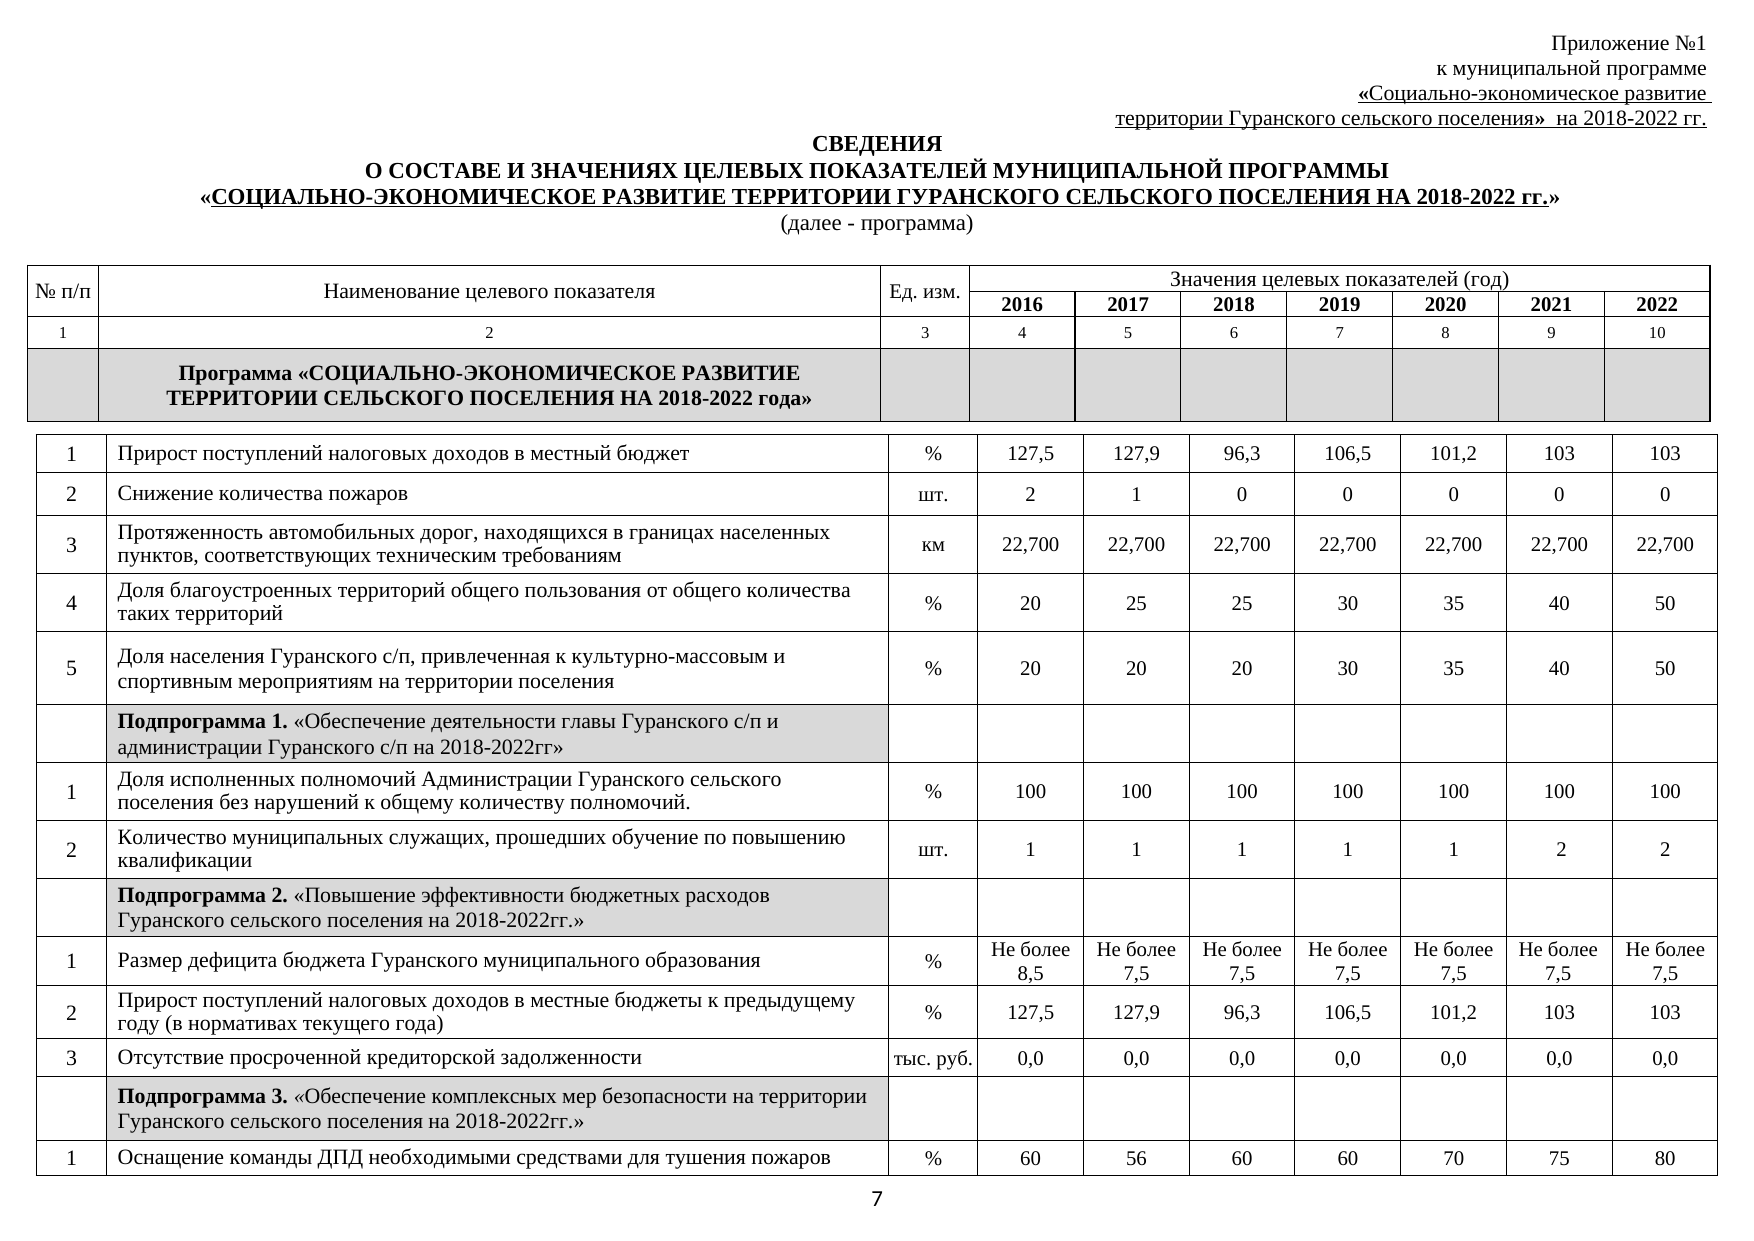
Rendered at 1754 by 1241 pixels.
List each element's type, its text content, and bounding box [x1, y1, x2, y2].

table_cell Подпрограмма 1. «Обеспечение деятельности главы Гуранского с/п и администрации Гуранского с/п на 2018-2022гг» [107, 705, 888, 762]
table_cell [1190, 1077, 1294, 1140]
table_cell 2016 [970, 292, 1074, 316]
table_cell 6 [1181, 317, 1286, 348]
table_cell Программа «СОЦИАЛЬНО-ЭКОНОМИЧЕСКОЕ РАЗВИТИЕ ТЕРРИТОРИИ СЕЛЬСКОГО ПОСЕЛЕНИЯ НА 2018-2022 года» [99, 349, 880, 421]
table_cell 1 [1084, 821, 1189, 878]
table_cell 30 [1295, 574, 1400, 631]
text «СОЦИАЛЬНО-ЭКОНОМИЧЕСКОЕ РАЗВИТИЕ ТЕРРИТОРИИ ГУРАНСКОГО СЕЛЬСКОГО ПОСЕЛЕНИЯ НА 2018-2022 гг.» [47, 183, 1707, 209]
table_cell Прирост поступлений налоговых доходов в местные бюджеты к предыдущему году (в нормативах текущего года) [107, 986, 888, 1038]
table_cell % [889, 937, 977, 985]
table_cell 101,2 [1401, 986, 1506, 1038]
text к муниципальной программе [47, 55, 1707, 80]
table_cell 100 [1295, 763, 1400, 820]
table_cell [970, 349, 1074, 421]
table_cell 2018 [1181, 292, 1286, 316]
table_cell [1613, 879, 1717, 936]
table_cell [889, 1077, 977, 1140]
table_cell [37, 1077, 106, 1140]
table_header Ед. изм. [881, 266, 969, 316]
table_cell 35 [1401, 632, 1506, 704]
table_cell [1295, 1077, 1400, 1140]
table_cell [1287, 349, 1392, 421]
table_header 101,2 [1401, 435, 1506, 472]
table_cell [1084, 705, 1189, 762]
table_cell [1507, 1077, 1612, 1140]
table_cell 2019 [1287, 292, 1392, 316]
table_cell [1613, 1077, 1717, 1140]
table_cell 20 [1190, 632, 1294, 704]
table_cell % [889, 986, 977, 1038]
table_cell 0,0 [1084, 1039, 1189, 1076]
table_cell 25 [1084, 574, 1189, 631]
table_cell 127,5 [978, 986, 1083, 1038]
table_cell [1401, 879, 1506, 936]
text «Социально-экономическое развитие [47, 80, 1707, 105]
table_cell 0,0 [1190, 1039, 1294, 1076]
table_cell 40 [1507, 574, 1612, 631]
table_cell 0 [1613, 473, 1717, 515]
text СВЕДЕНИЯ [47, 130, 1707, 157]
table_cell 60 [1190, 1141, 1294, 1175]
table_header % [889, 435, 977, 472]
table_cell 0,0 [1613, 1039, 1717, 1076]
table_cell [978, 879, 1083, 936]
table_cell 2017 [1076, 292, 1180, 316]
table_cell 0,0 [1295, 1039, 1400, 1076]
table_cell [1605, 349, 1709, 421]
table_cell 22,700 [1401, 516, 1506, 573]
table_cell % [889, 1141, 977, 1175]
table_cell [881, 349, 969, 421]
table_cell 1 [1084, 473, 1189, 515]
table_cell 100 [1084, 763, 1189, 820]
table_cell [1499, 349, 1604, 421]
table_cell Подпрограмма 2. «Повышение эффективности бюджетных расходов Гуранского сельского поселения на 2018-2022гг.» [107, 879, 888, 936]
table_cell [37, 705, 106, 762]
table_cell 103 [1613, 986, 1717, 1038]
table_cell 2 [1613, 821, 1717, 878]
table_cell 60 [1295, 1141, 1400, 1175]
table_cell Снижение количества пожаров [107, 473, 888, 515]
table_cell [889, 705, 977, 762]
table_cell 3 [881, 317, 969, 348]
table_cell 20 [978, 632, 1083, 704]
table_cell 1 [978, 821, 1083, 878]
table_header № п/п [28, 266, 98, 316]
table_cell 2 [978, 473, 1083, 515]
table_cell Протяженность автомобильных дорог, находящихся в границах населенных пунктов, соответствующих техническим требованиям [107, 516, 888, 573]
table_header Наименование целевого показателя [99, 266, 880, 316]
table_cell 22,700 [1507, 516, 1612, 573]
table_cell 40 [1507, 632, 1612, 704]
table_cell % [889, 574, 977, 631]
table_cell % [889, 763, 977, 820]
table_cell тыс. руб. [889, 1039, 977, 1076]
table_header Прирост поступлений налоговых доходов в местный бюджет [107, 435, 888, 472]
table_cell 2 [37, 821, 106, 878]
table_cell [1190, 879, 1294, 936]
table_cell 1 [1190, 821, 1294, 878]
table_cell % [889, 632, 977, 704]
table_cell 20 [1084, 632, 1189, 704]
table_cell Количество муниципальных служащих, прошедших обучение по повышению квалификации [107, 821, 888, 878]
table_cell 2 [37, 473, 106, 515]
table_cell 10 [1605, 317, 1709, 348]
table_cell 22,700 [978, 516, 1083, 573]
table_header 103 [1507, 435, 1612, 472]
table_cell 5 [1076, 317, 1180, 348]
table_cell Отсутствие просроченной кредиторской задолженности [107, 1039, 888, 1076]
table_cell 0 [1190, 473, 1294, 515]
table_cell 0 [1401, 473, 1506, 515]
table_cell [1613, 705, 1717, 762]
text территории Гуранского сельского поселения» на 2018-2022 гг. [47, 105, 1707, 130]
table_cell Не более 7,5 [1295, 937, 1400, 985]
table_cell Доля населения Гуранского с/п, привлеченная к культурно-массовым и спортивным мероприятиям на территории поселения [107, 632, 888, 704]
table_cell 70 [1401, 1141, 1506, 1175]
table_cell 0,0 [1507, 1039, 1612, 1076]
table_header 106,5 [1295, 435, 1400, 472]
table_cell 50 [1613, 632, 1717, 704]
table_cell 75 [1507, 1141, 1612, 1175]
table_cell 5 [37, 632, 106, 704]
table_cell 22,700 [1190, 516, 1294, 573]
table_cell Не более 8,5 [978, 937, 1083, 985]
table_cell 25 [1190, 574, 1294, 631]
table_cell [889, 879, 977, 936]
table_cell [1084, 1077, 1189, 1140]
table_cell Не более 7,5 [1190, 937, 1294, 985]
table_cell 4 [37, 574, 106, 631]
table_cell [1401, 705, 1506, 762]
table_cell 22,700 [1613, 516, 1717, 573]
table_cell 50 [1613, 574, 1717, 631]
table_cell [1076, 349, 1180, 421]
table_cell Не более 7,5 [1507, 937, 1612, 985]
table_cell [1507, 705, 1612, 762]
table_cell 8 [1393, 317, 1498, 348]
text О СОСТАВЕ И ЗНАЧЕНИЯХ ЦЕЛЕВЫХ ПОКАЗАТЕЛЕЙ МУНИЦИПАЛЬНОЙ ПРОГРАММЫ [47, 157, 1707, 183]
table_cell 106,5 [1295, 986, 1400, 1038]
table_header 127,5 [978, 435, 1083, 472]
table_cell 3 [37, 1039, 106, 1076]
table_cell 1 [1401, 821, 1506, 878]
table_cell [1295, 705, 1400, 762]
table_header 1 [37, 435, 106, 472]
table_cell 2 [99, 317, 880, 348]
table_cell 20 [978, 574, 1083, 631]
table_cell 1 [37, 763, 106, 820]
table_header 96,3 [1190, 435, 1294, 472]
table_cell [1190, 705, 1294, 762]
table_cell 3 [37, 516, 106, 573]
table_cell Доля исполненных полномочий Администрации Гуранского сельского поселения без нарушений к общему количеству полномочий. [107, 763, 888, 820]
table_cell [1507, 879, 1612, 936]
table_cell шт. [889, 473, 977, 515]
table_cell 1 [37, 1141, 106, 1175]
table_cell 0,0 [978, 1039, 1083, 1076]
table_cell [1181, 349, 1286, 421]
table_cell 100 [1613, 763, 1717, 820]
table_cell [28, 349, 98, 421]
table_cell 22,700 [1295, 516, 1400, 573]
table_header 127,9 [1084, 435, 1189, 472]
table_cell Не более 7,5 [1613, 937, 1717, 985]
table_cell [978, 1077, 1083, 1140]
table_cell 100 [1401, 763, 1506, 820]
table_cell 103 [1507, 986, 1612, 1038]
table_cell 2 [1507, 821, 1612, 878]
table_cell 56 [1084, 1141, 1189, 1175]
table_cell [1084, 879, 1189, 936]
table_cell 30 [1295, 632, 1400, 704]
table_cell 2021 [1499, 292, 1604, 316]
table_cell Размер дефицита бюджета Гуранского муниципального образования [107, 937, 888, 985]
table_cell [1401, 1077, 1506, 1140]
table_cell 60 [978, 1141, 1083, 1175]
table_cell 100 [1190, 763, 1294, 820]
table_cell 7 [1287, 317, 1392, 348]
table_cell 1 [37, 937, 106, 985]
table_cell 2020 [1393, 292, 1498, 316]
table_cell 2022 [1605, 292, 1709, 316]
table_cell Не более 7,5 [1401, 937, 1506, 985]
table_cell Оснащение команды ДПД необходимыми средствами для тушения пожаров [107, 1141, 888, 1175]
table_cell км [889, 516, 977, 573]
table_cell Доля благоустроенных территорий общего пользования от общего количества таких территорий [107, 574, 888, 631]
table_cell 100 [1507, 763, 1612, 820]
table_header 103 [1613, 435, 1717, 472]
table_cell Не более 7,5 [1084, 937, 1189, 985]
table_cell 1 [1295, 821, 1400, 878]
table_cell Подпрограмма 3. «Обеспечение комплексных мер безопасности на территории Гуранского сельского поселения на 2018-2022гг.» [107, 1077, 888, 1140]
table_cell 100 [978, 763, 1083, 820]
table_cell 127,9 [1084, 986, 1189, 1038]
table_cell 80 [1613, 1141, 1717, 1175]
table_cell [978, 705, 1083, 762]
table_cell 0 [1507, 473, 1612, 515]
table_cell 35 [1401, 574, 1506, 631]
table_header Значения целевых показателей (год) [970, 266, 1709, 291]
table_cell 22,700 [1084, 516, 1189, 573]
table_cell 2 [37, 986, 106, 1038]
table_cell 4 [970, 317, 1074, 348]
table_cell 9 [1499, 317, 1604, 348]
text (далее - программа) [47, 209, 1707, 236]
text Приложение №1 [47, 29, 1707, 55]
table_cell шт. [889, 821, 977, 878]
table_cell [1393, 349, 1498, 421]
table_cell 0 [1295, 473, 1400, 515]
table_cell 1 [28, 317, 98, 348]
table_cell [37, 879, 106, 936]
table_cell 0,0 [1401, 1039, 1506, 1076]
table_cell [1295, 879, 1400, 936]
table_cell 96,3 [1190, 986, 1294, 1038]
